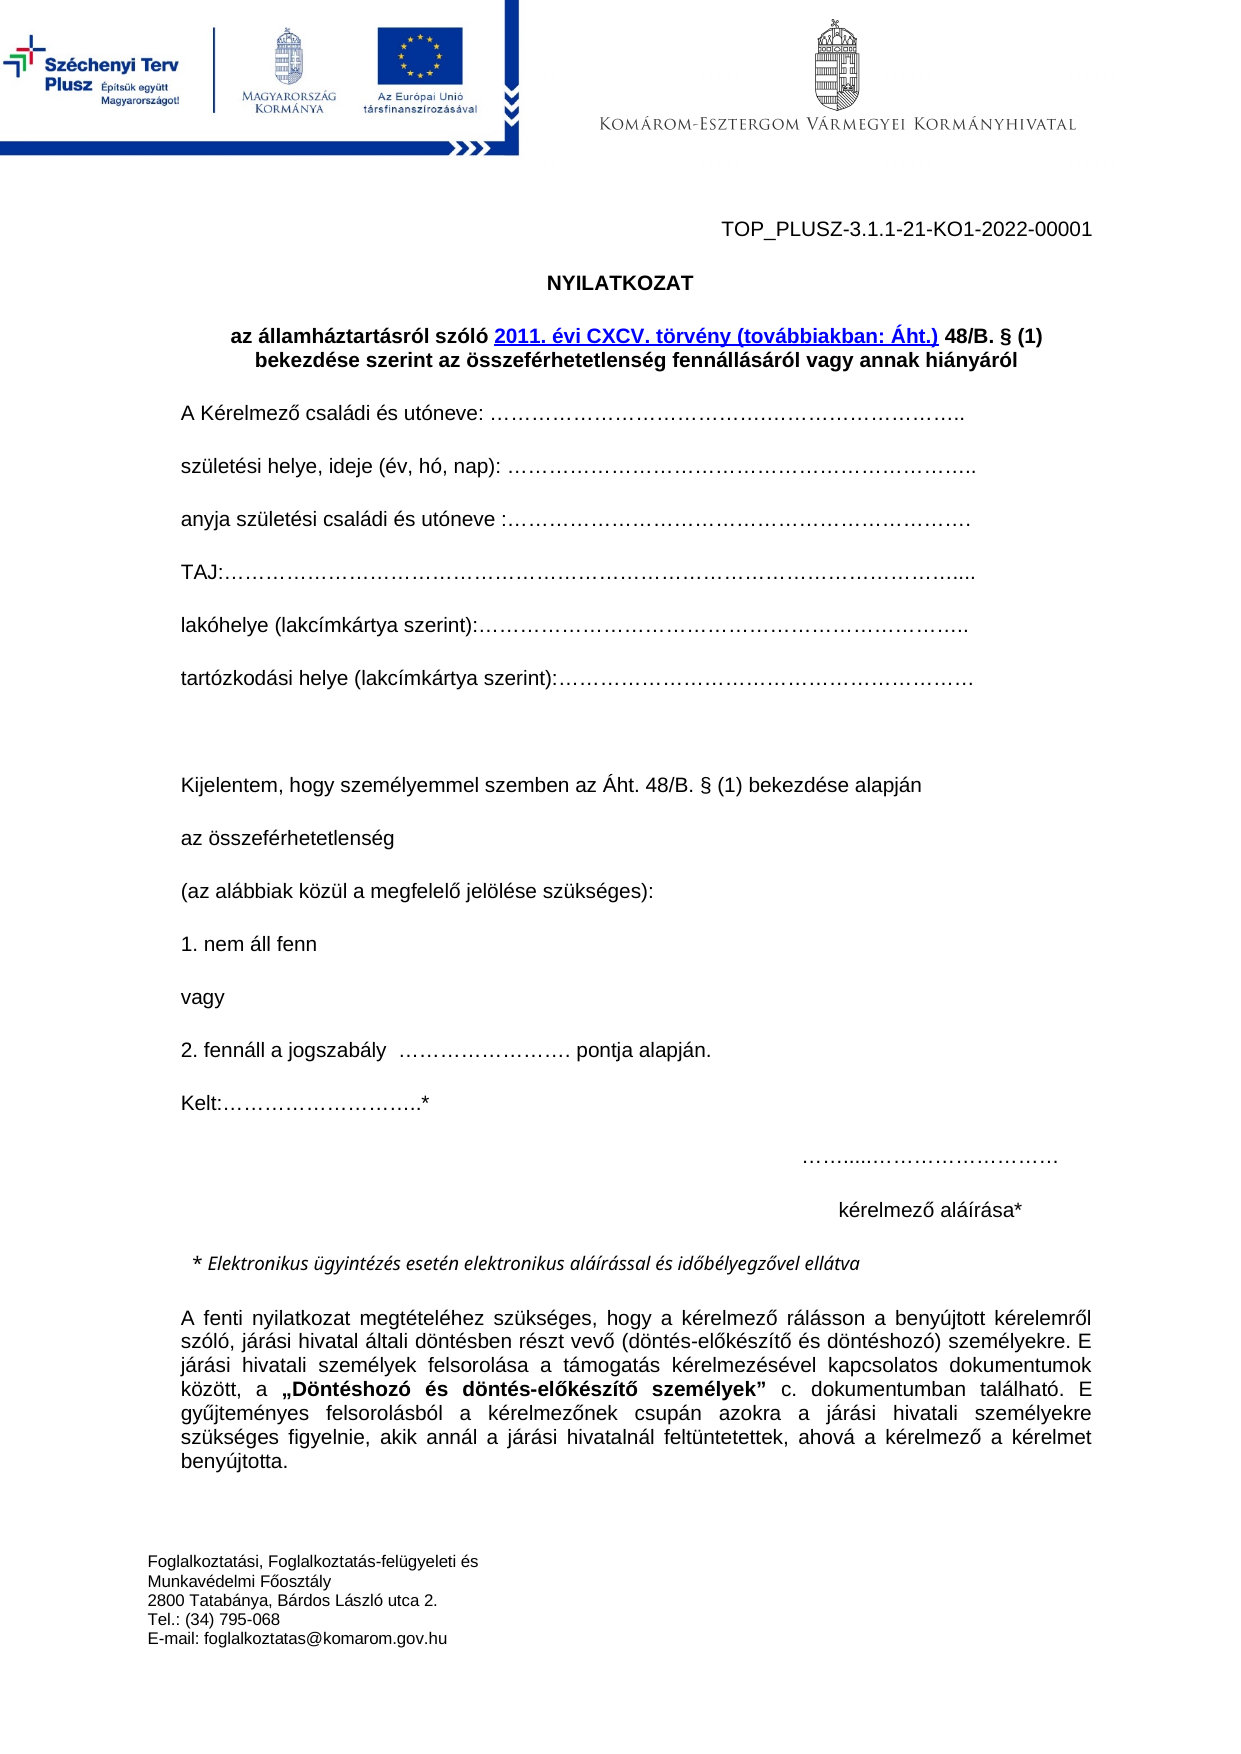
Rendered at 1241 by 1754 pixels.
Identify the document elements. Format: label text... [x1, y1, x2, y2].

text születési helye, ideje (év, hó, nap): ………………………………………………………….. [181, 454, 1093, 478]
text tartózkodási helye (lakcímkártya szerint):…………………………………………………… [181, 666, 1093, 690]
picture [0, 0, 527, 161]
text vagy [181, 985, 1093, 1009]
text A Kérelmező családi és utóneve: ………………………………….……………………….. [181, 401, 1093, 424]
text NYILATKOZAT [148, 270, 1093, 294]
text 2. fennáll a jogszabály ……………………. pontja alapján. [181, 1038, 1093, 1062]
text TAJ:…………………………………………………………………………………………….... [181, 560, 1093, 584]
text az összeférhetetlenség [181, 826, 1093, 849]
text * Elektronikus ügyintézés esetén elektronikus aláírással és időbélyegzővel ellátva [192, 1251, 1093, 1276]
text kérelmező aláírása* [768, 1197, 1093, 1221]
text lakóhelye (lakcímkártya szerint):…………………………………………………………….. [181, 613, 1093, 637]
text TOP_PLUSZ-3.1.1-21-KO1-2022-00001 [148, 217, 1093, 241]
text Kelt:………………………..* [181, 1091, 1093, 1115]
text …….....……………………… [768, 1144, 1093, 1168]
text anyja születési családi és utóneve :…………………………………………………………. [181, 507, 1093, 531]
text az államháztartásról szóló 2011. évi CXCV. törvény (továbbiakban: Áht.) 48/B. § (1) bekezdése szerint az összeférhetetlenség fennállásáról vagy annak hiányáról [181, 323, 1093, 371]
picture [536, 19, 1138, 177]
text A fenti nyilatkozat megtételéhez szükséges, hogy a kérelmező rálásson a benyújtott kérelemről szóló, járási hivatal általi döntésben részt vevő (döntés-előkészítő és döntéshozó) személyekre. E járási hivatali személyek felsorolása a támogatás kérelmezésével kapcsolatos dokumentumok között, a „Döntéshozó és döntés-előkészítő személyek” c. dokumentumban található. E gyűjteményes felsorolásból a kérelmezőnek csupán azokra a járási hivatali személyekre szükséges figyelnie, akik annál a járási hivatalnál feltüntetettek, ahová a kérelmező a kérelmet benyújtotta. [181, 1305, 1093, 1473]
text (az alábbiak közül a megfelelő jelölése szükséges): [181, 879, 1093, 903]
text 1. nem áll fenn [181, 932, 1093, 956]
text Kijelentem, hogy személyemmel szemben az Áht. 48/B. § (1) bekezdése alapján [181, 772, 1093, 796]
